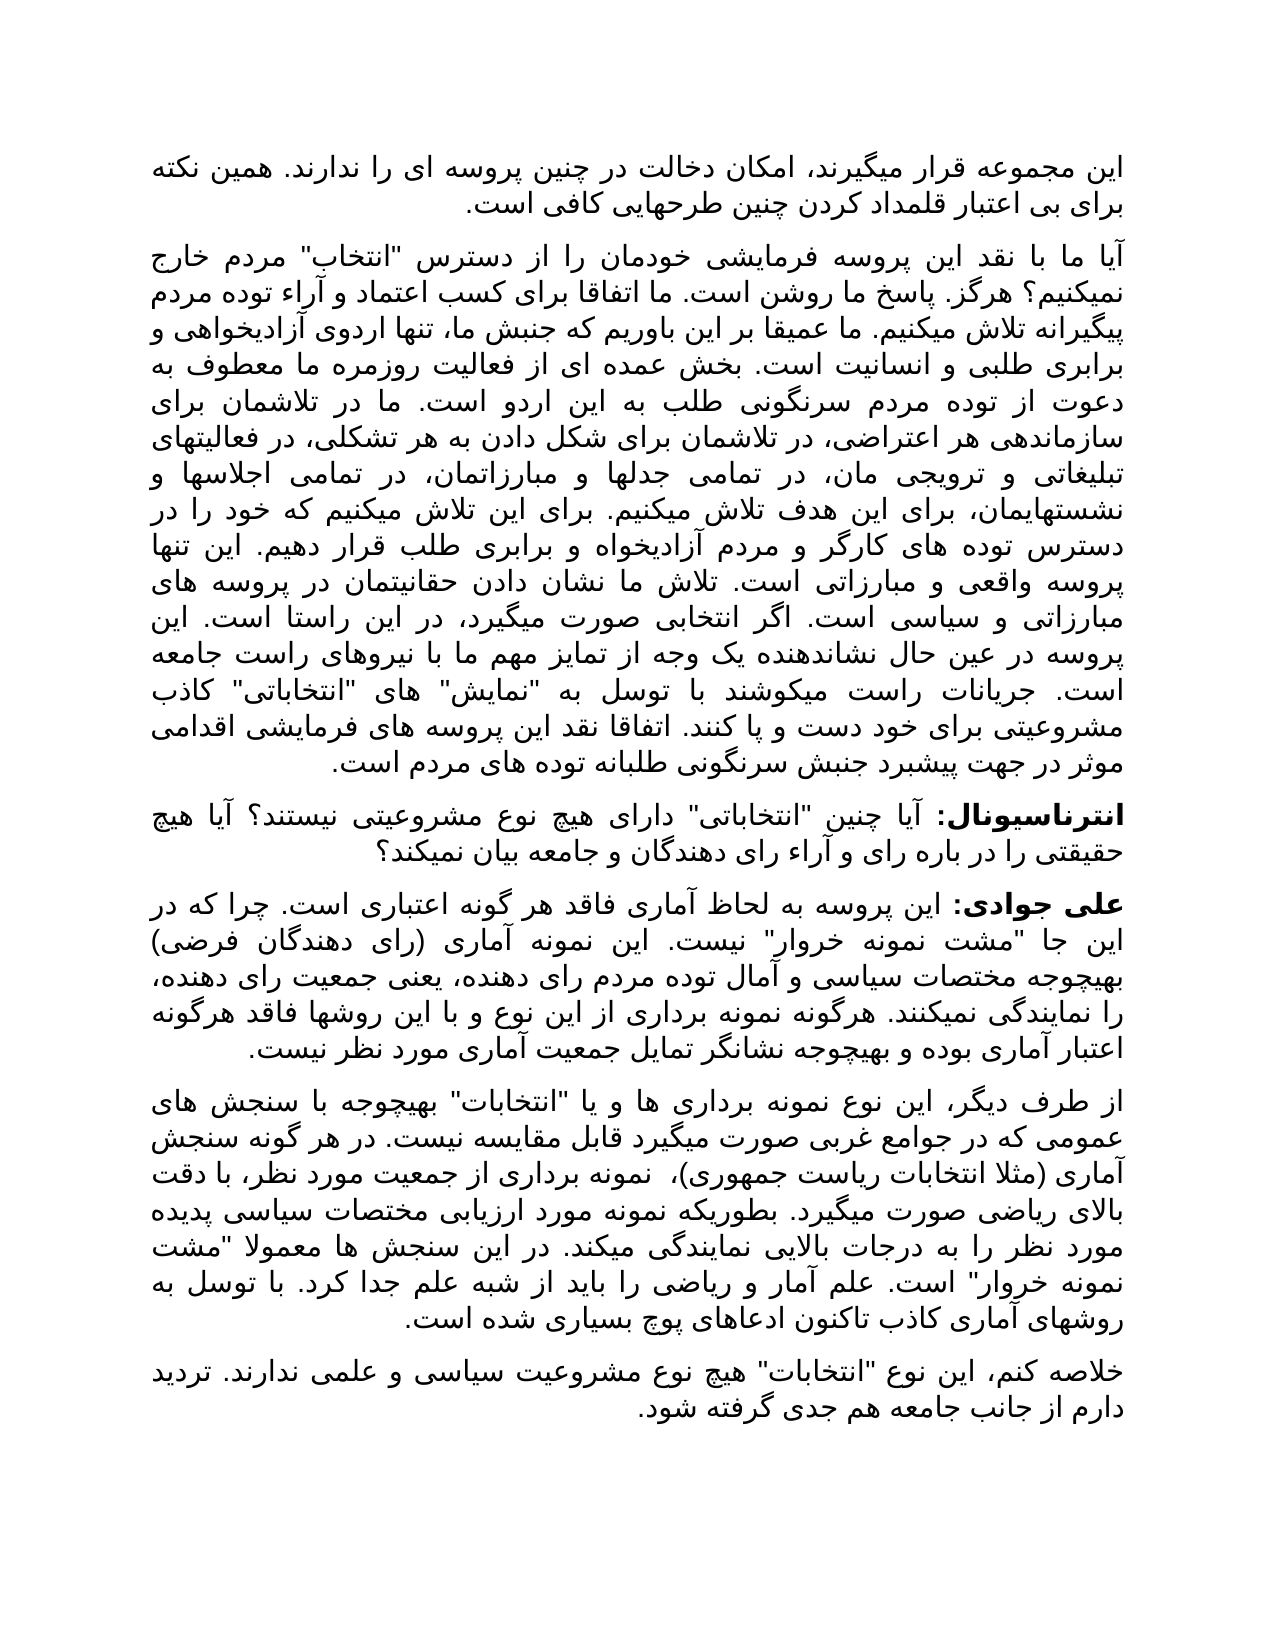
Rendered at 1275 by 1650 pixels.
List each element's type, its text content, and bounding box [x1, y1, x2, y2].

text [150, 150, 1125, 220]
text علی جوادی: این پروسه به لحاظ آماری فاقد هر گونه اعتباری است. چرا که در این جا "مشت نمونه خروار" نیست. این نمونه آماری (رای دهندگان فرضی) بهیچوجه مختصات سیاسی و آمال توده مردم رای دهنده، یعنی جمعیت رای دهنده، را نمایندگی نمیکنند. هرگونه نمونه برداری از این نوع و با این روشها فاقد هرگونه اعتبار آماری بوده و بهیچوجه نشانگر تمایل جمعیت آماری مورد نظر نیست. [150, 887, 1125, 1065]
text انترناسیونال: آیا چنین "انتخاباتی" دارای هیچ نوع مشروعیتی نیستند؟ آیا هیچ حقیقتی را در باره رای و آراء رای دهندگان و جامعه بیان نمیکند؟ [150, 798, 1125, 867]
text خلاصه کنم، این نوع "انتخابات" هیچ نوع مشروعیت سیاسی و علمی ندارند. تردید دارم از جانب جامعه هم جدی گرفته شود. [150, 1354, 1125, 1423]
text آیا ما با نقد این پروسه فرمایشی خودمان را از دسترس "انتخاب" مردم خارج نمیکنیم؟ هرگز. پاسخ ما روشن است. ما اتفاقا برای کسب اعتماد و آراء توده مردم پیگیرانه تلاش میکنیم. ما عمیقا بر این باوریم که جنبش ما، تنها اردوی آزادیخواهی و برابری طلبی و انسانیت است. بخش عمده ای از فعالیت روزمره ما معطوف به دعوت از توده مردم سرنگونی طلب به این اردو است. ما در تلاشمان برای سازماندهی هر اعتراضی، در تلاشمان برای شکل دادن به هر تشکلی، در فعالیتهای تبلیغاتی و ترویجی مان، در تمامی جدلها و مبارزاتمان، در تمامی اجلاسها و نشستهایمان، برای این هدف تلاش میکنیم. برای این تلاش میکنیم که خود را در دسترس توده های کارگر و مردم آزادیخواه و برابری طلب قرار دهیم. این تنها پروسه واقعی و مبارزاتی است. تلاش ما نشان دادن حقانیتمان در پروسه های مبارزاتی و سیاسی است. اگر انتخابی صورت میگیرد، در این راستا است. این پروسه در عین حال نشاندهنده یک وجه از تمایز مهم ما با نیروهای راست جامعه است. جریانات راست میکوشند با توسل به "نمایش" های "انتخاباتی" کاذب مشروعیتی برای خود دست و پا کنند. اتفاقا نقد این پروسه های فرمایشی اقدامی موثر در جهت پیشبرد جنبش سرنگونی طلبانه توده های مردم است. [150, 239, 1125, 778]
text از طرف دیگر، این نوع نمونه برداری ها و یا "انتخابات" بهیچوجه با سنجش های عمومی که در جوامع غربی صورت میگیرد قابل مقایسه نیست. در هر گونه سنجش آماری (مثلا انتخابات ریاست جمهوری)، نمونه برداری از جمعیت مورد نظر، با دقت بالای ریاضی صورت میگیرد. بطوریکه نمونه مورد ارزیابی مختصات سیاسی پدیده مورد نظر را به درجات بالایی نمایندگی میکند. در این سنجش ها معمولا "مشت نمونه خروار" است. علم آمار و ریاضی را باید از شبه علم جدا کرد. با توسل به روشهای آماری کاذب تاکنون ادعاهای پوچ بسیاری شده است. [150, 1084, 1125, 1334]
